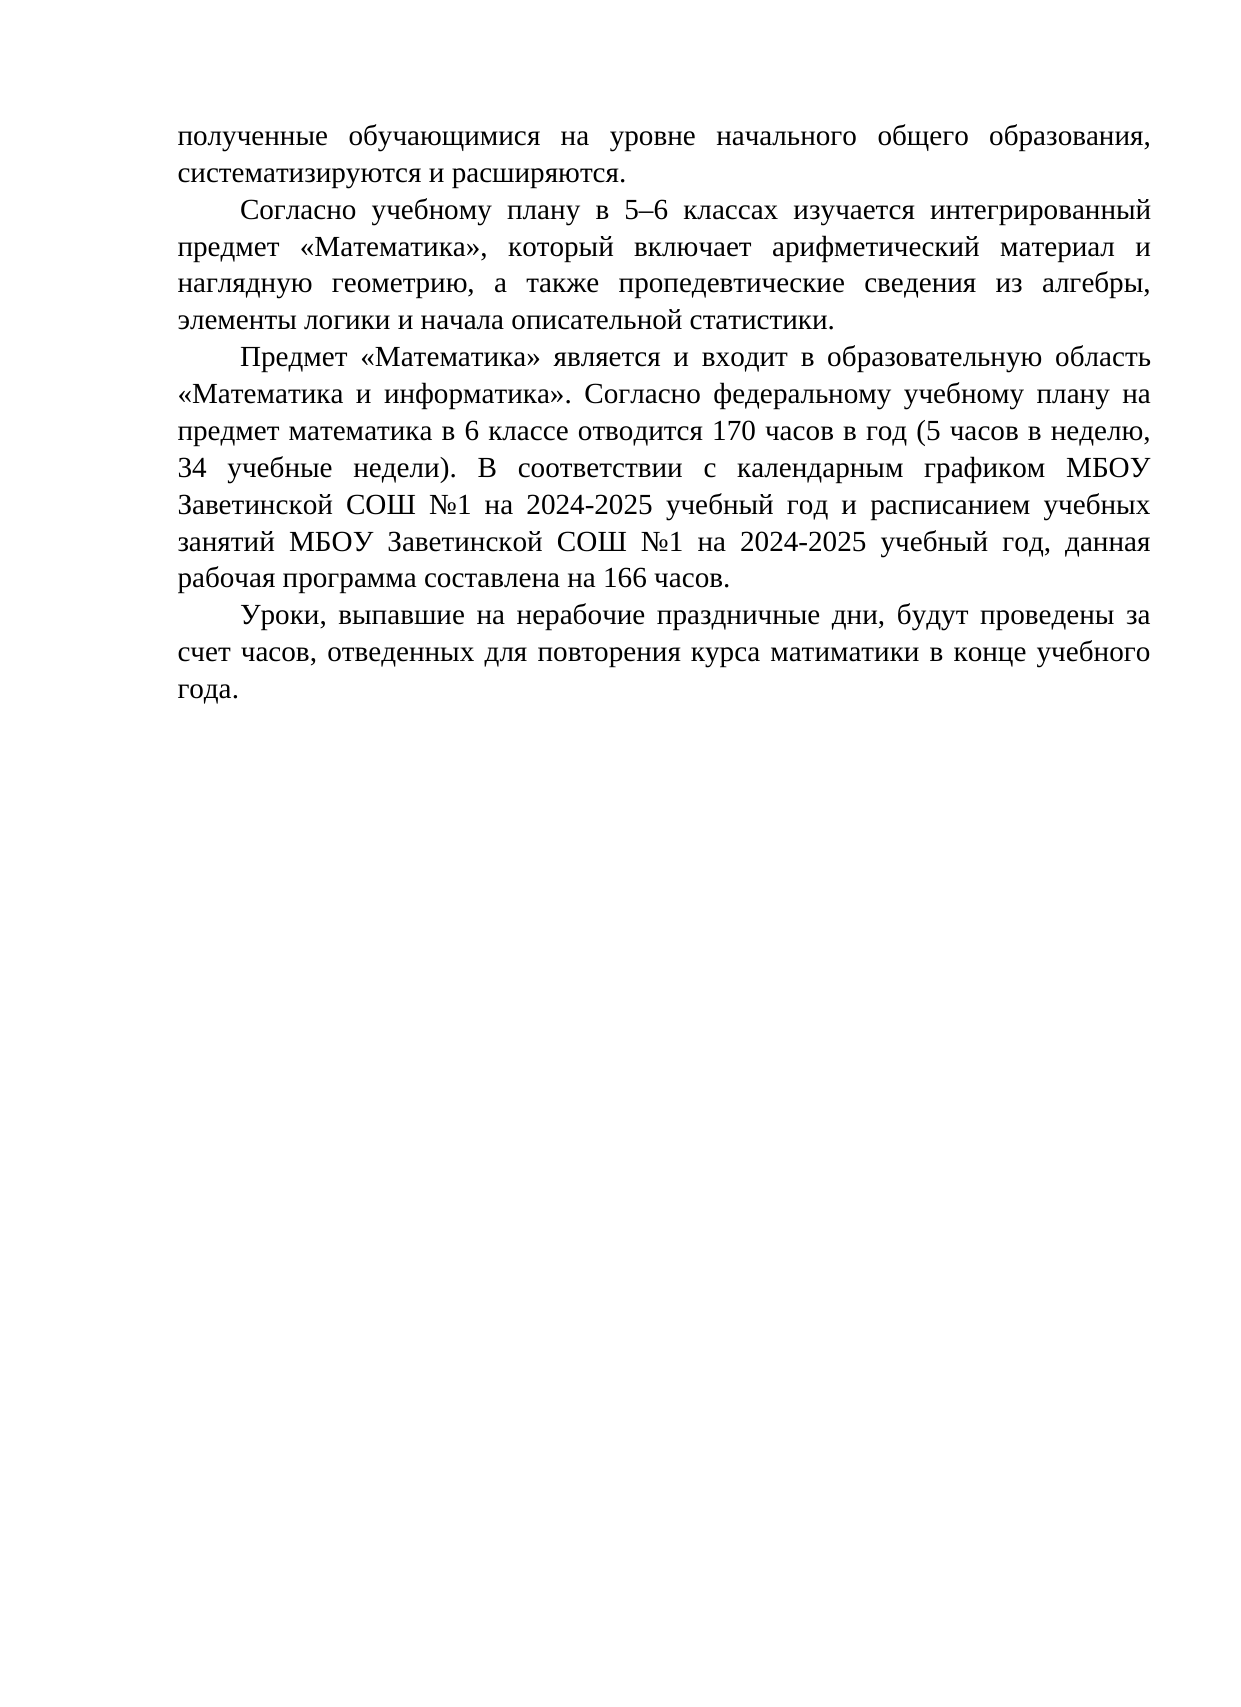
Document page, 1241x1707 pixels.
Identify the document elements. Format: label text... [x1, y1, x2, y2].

text Предмет «Математика» является и входит в образовательную область «Математика и информатика». Согласно федеральному учебному плану на предмет математика в 6 классе отводится 170 часов в год (5 часов в неделю, 34 учебные недели). В соответствии с календарным графиком МБОУ Заветинской СОШ №1 на 2024-2025 учебный год и расписанием учебных занятий МБОУ Заветинской СОШ №1 на 2024-2025 учебный год, данная рабочая программа составлена на 166 часов. [177, 339, 1152, 594]
text Уроки, выпавшие на нерабочие праздничные дни, будут проведены за счет часов, отведенных для повторения курса матиматики в конце учебного года. [177, 597, 1152, 705]
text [177, 118, 1152, 188]
text Согласно учебному плану в 5–6 классах изучается интегрированный предмет «Математика», который включает арифметический материал и наглядную геометрию, а также пропедевтические сведения из алгебры, элементы логики и начала описательной статистики. [177, 192, 1152, 336]
